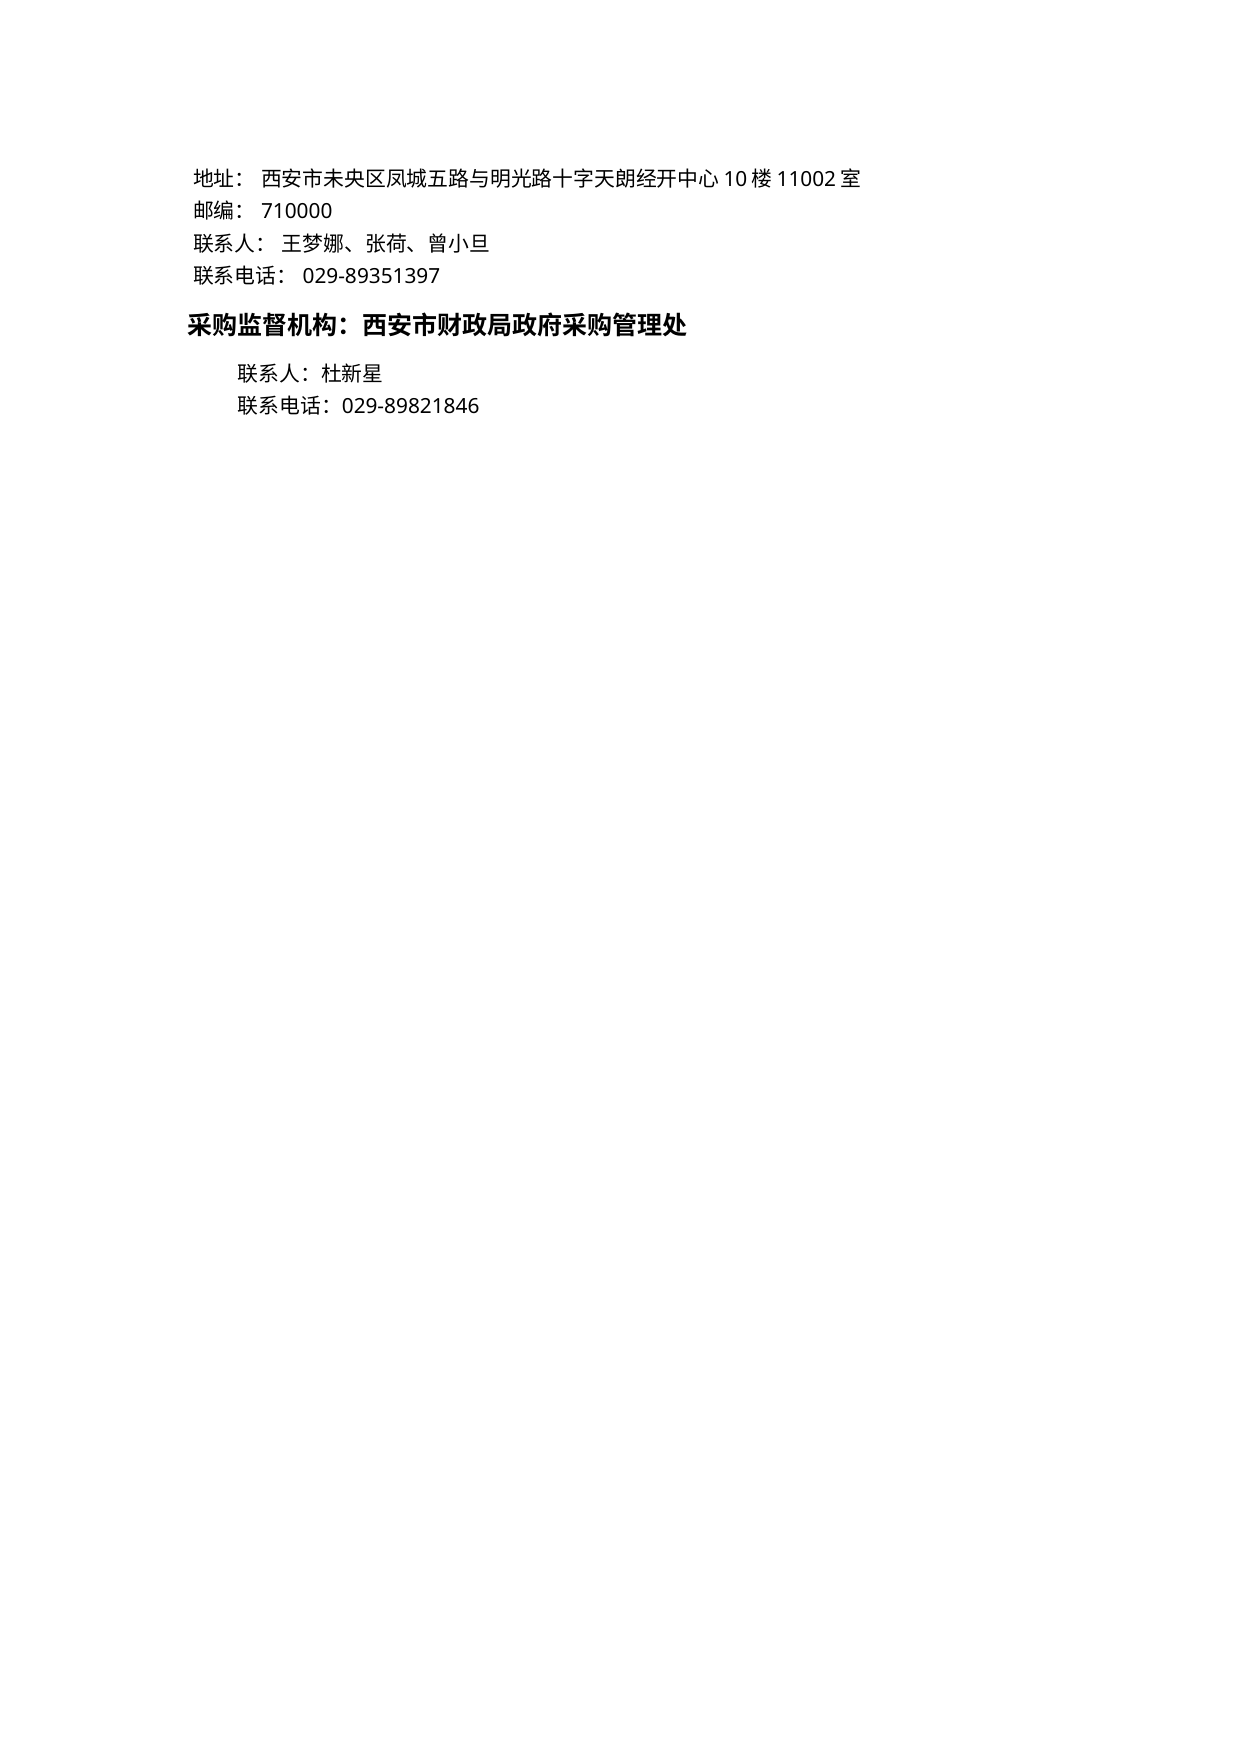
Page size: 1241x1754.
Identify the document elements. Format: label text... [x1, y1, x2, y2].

text 联系电话：029-89821846 [187, 389, 1053, 422]
text 邮编： 710000 [187, 194, 1053, 227]
text 联系电话： 029-89351397 [187, 259, 1053, 292]
text 联系人：杜新星 [187, 357, 1053, 389]
text 联系人： 王梦娜、张荷、曾小旦 [187, 227, 1053, 259]
text 采购监督机构：西安市财政局政府采购管理处 [187, 292, 1053, 357]
text 地址： 西安市未央区凤城五路与明光路十字天朗经开中心10楼11002室 [187, 162, 1053, 194]
